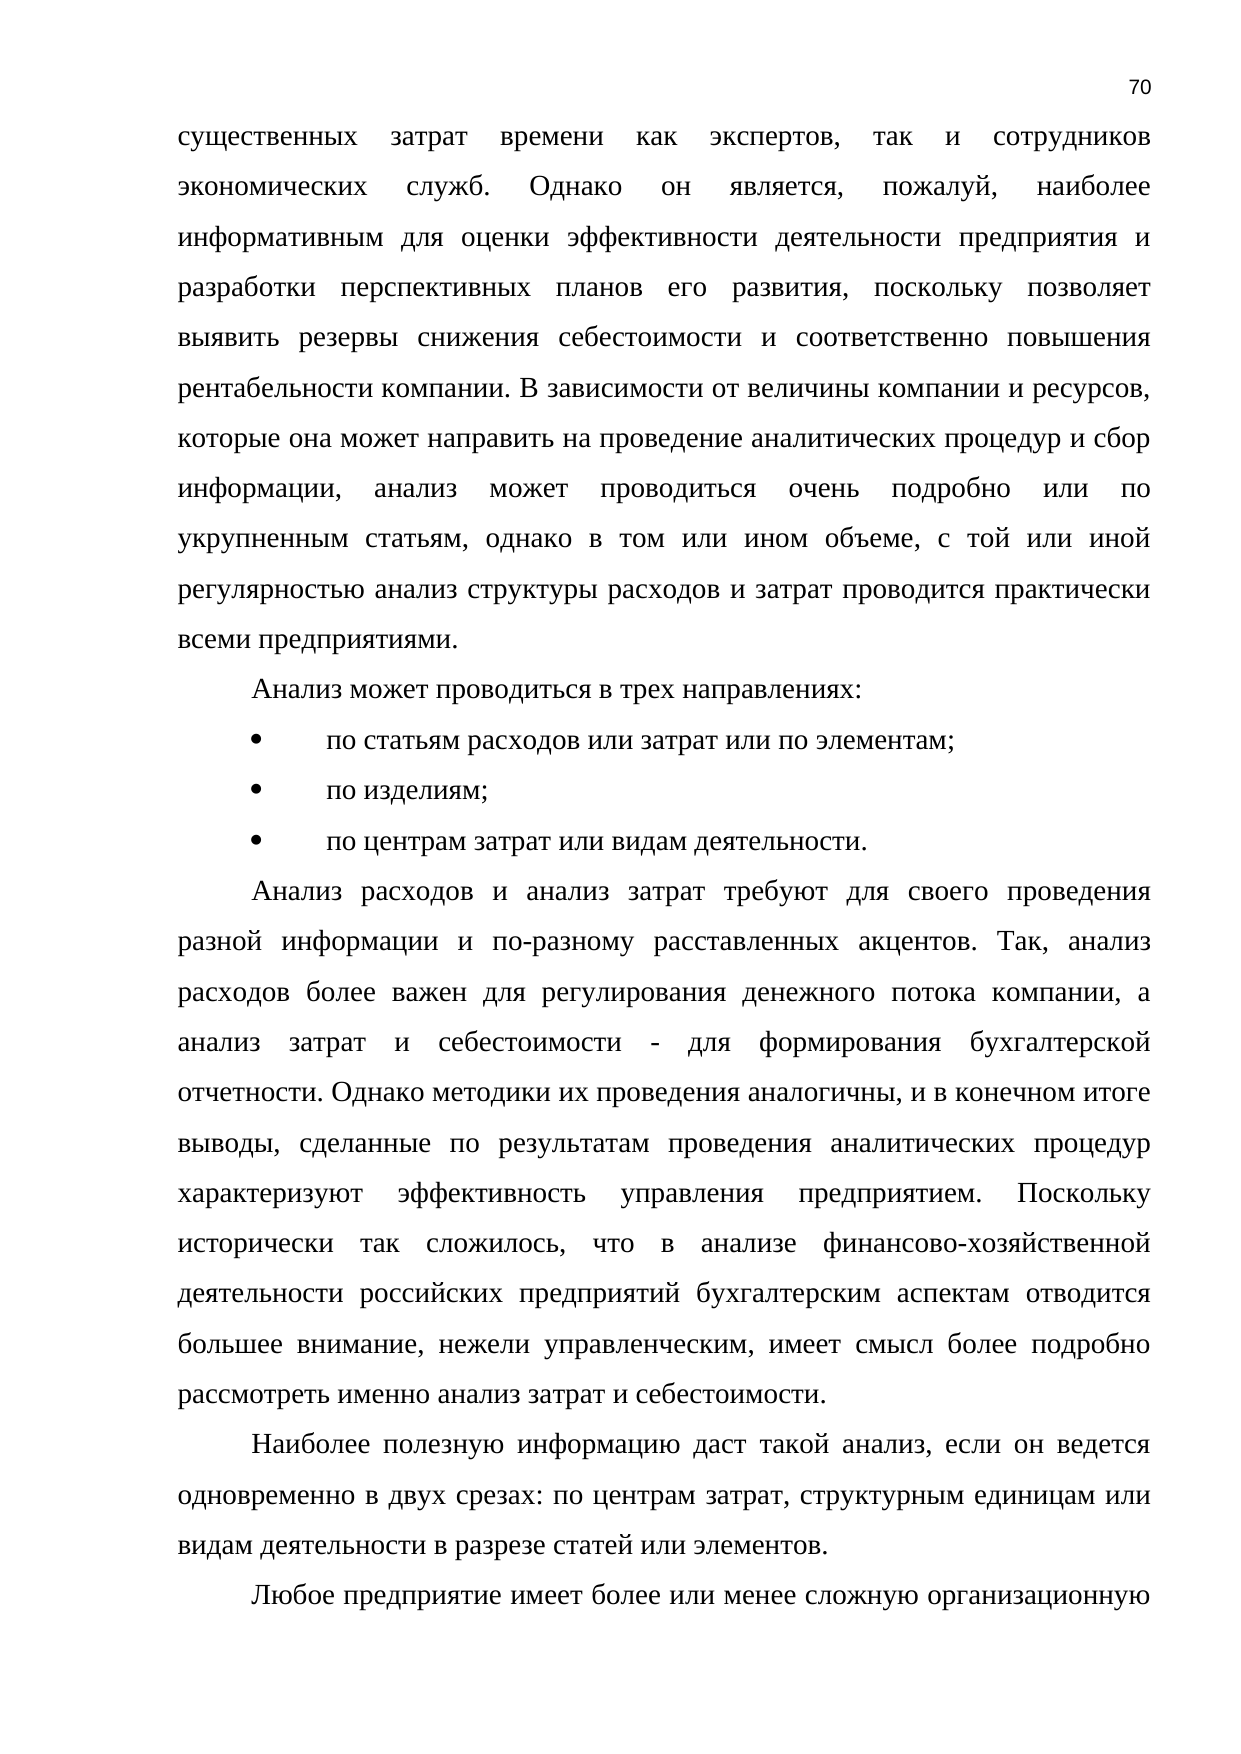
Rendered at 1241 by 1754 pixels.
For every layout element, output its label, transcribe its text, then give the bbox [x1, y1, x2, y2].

text Анализ расходов и анализ затрат требуют для своего проведения разной информации и по-разному расставленных акцентов. Так, анализ расходов более важен для регулирования денежного потока компании, а анализ затрат и себестоимости - для формирования бухгалтерской отчетности. Однако методики их проведения аналогичны, и в конечном итоге выводы, сделанные по результатам проведения аналитических процедур характеризуют эффективность управления предприятием. Поскольку исторически так сложилось, что в анализе финансово-хозяйственной деятельности российских предприятий бухгалтерским аспектам отводится большее внимание, нежели управленческим, имеет смысл более подробно рассмотреть именно анализ затрат и себестоимости. [177, 873, 1152, 1410]
text Анализ может проводиться в трех направлениях: [177, 672, 1152, 705]
text Наиболее полезную информацию даст такой анализ, если он ведется одновременно в двух срезах: по центрам затрат, структурным единицам или видам деятельности в разрезе статей или элементов. [177, 1427, 1152, 1561]
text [177, 1577, 1152, 1611]
list по центрам затрат или видам деятельности. [177, 823, 1152, 856]
list по статьям расходов или затрат или по элементам; [177, 722, 1152, 756]
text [177, 118, 1152, 655]
list по изделиям; [177, 772, 1152, 806]
